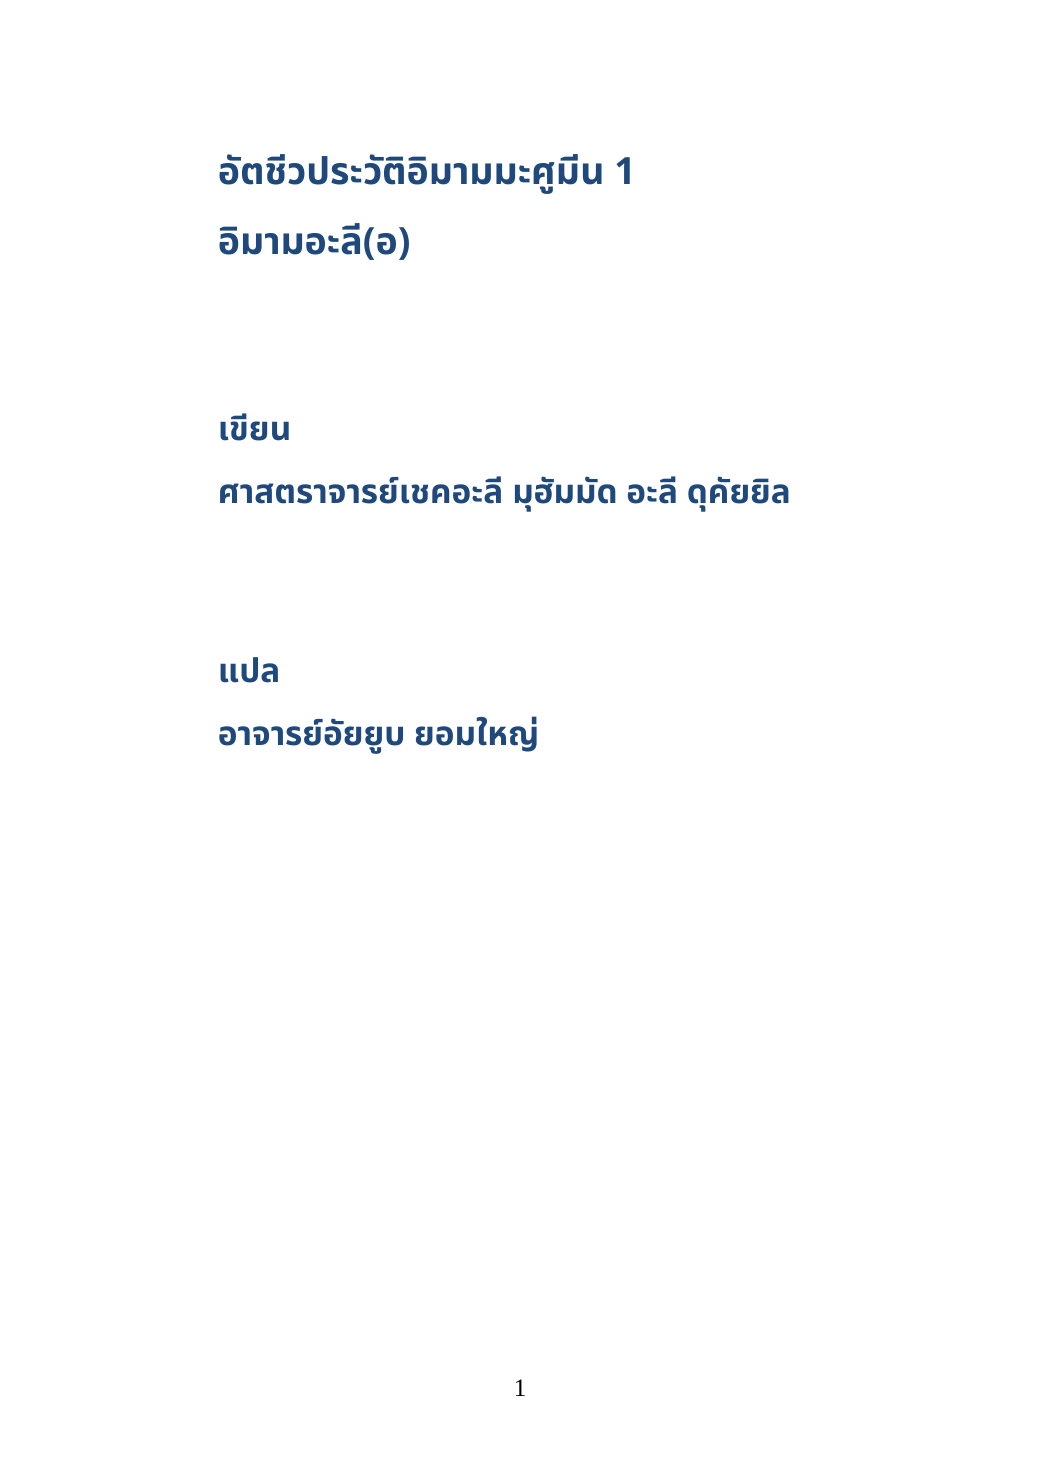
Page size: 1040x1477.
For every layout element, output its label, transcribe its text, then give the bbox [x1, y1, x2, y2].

subtitle ศาสตราจารย์เชคอะลี มุฮัมมัด อะลี ดุคัยยิล [187, 468, 852, 518]
subtitle แปล [187, 647, 852, 697]
subtitle อัตชีวประวัติอิมามมะศูมีน 1 [187, 144, 852, 201]
subtitle อาจารย์อัยยูบ ยอมใหญ่ [187, 709, 852, 760]
subtitle เขียน [187, 405, 852, 455]
subtitle อิมามอะลี(อ) [187, 214, 852, 271]
